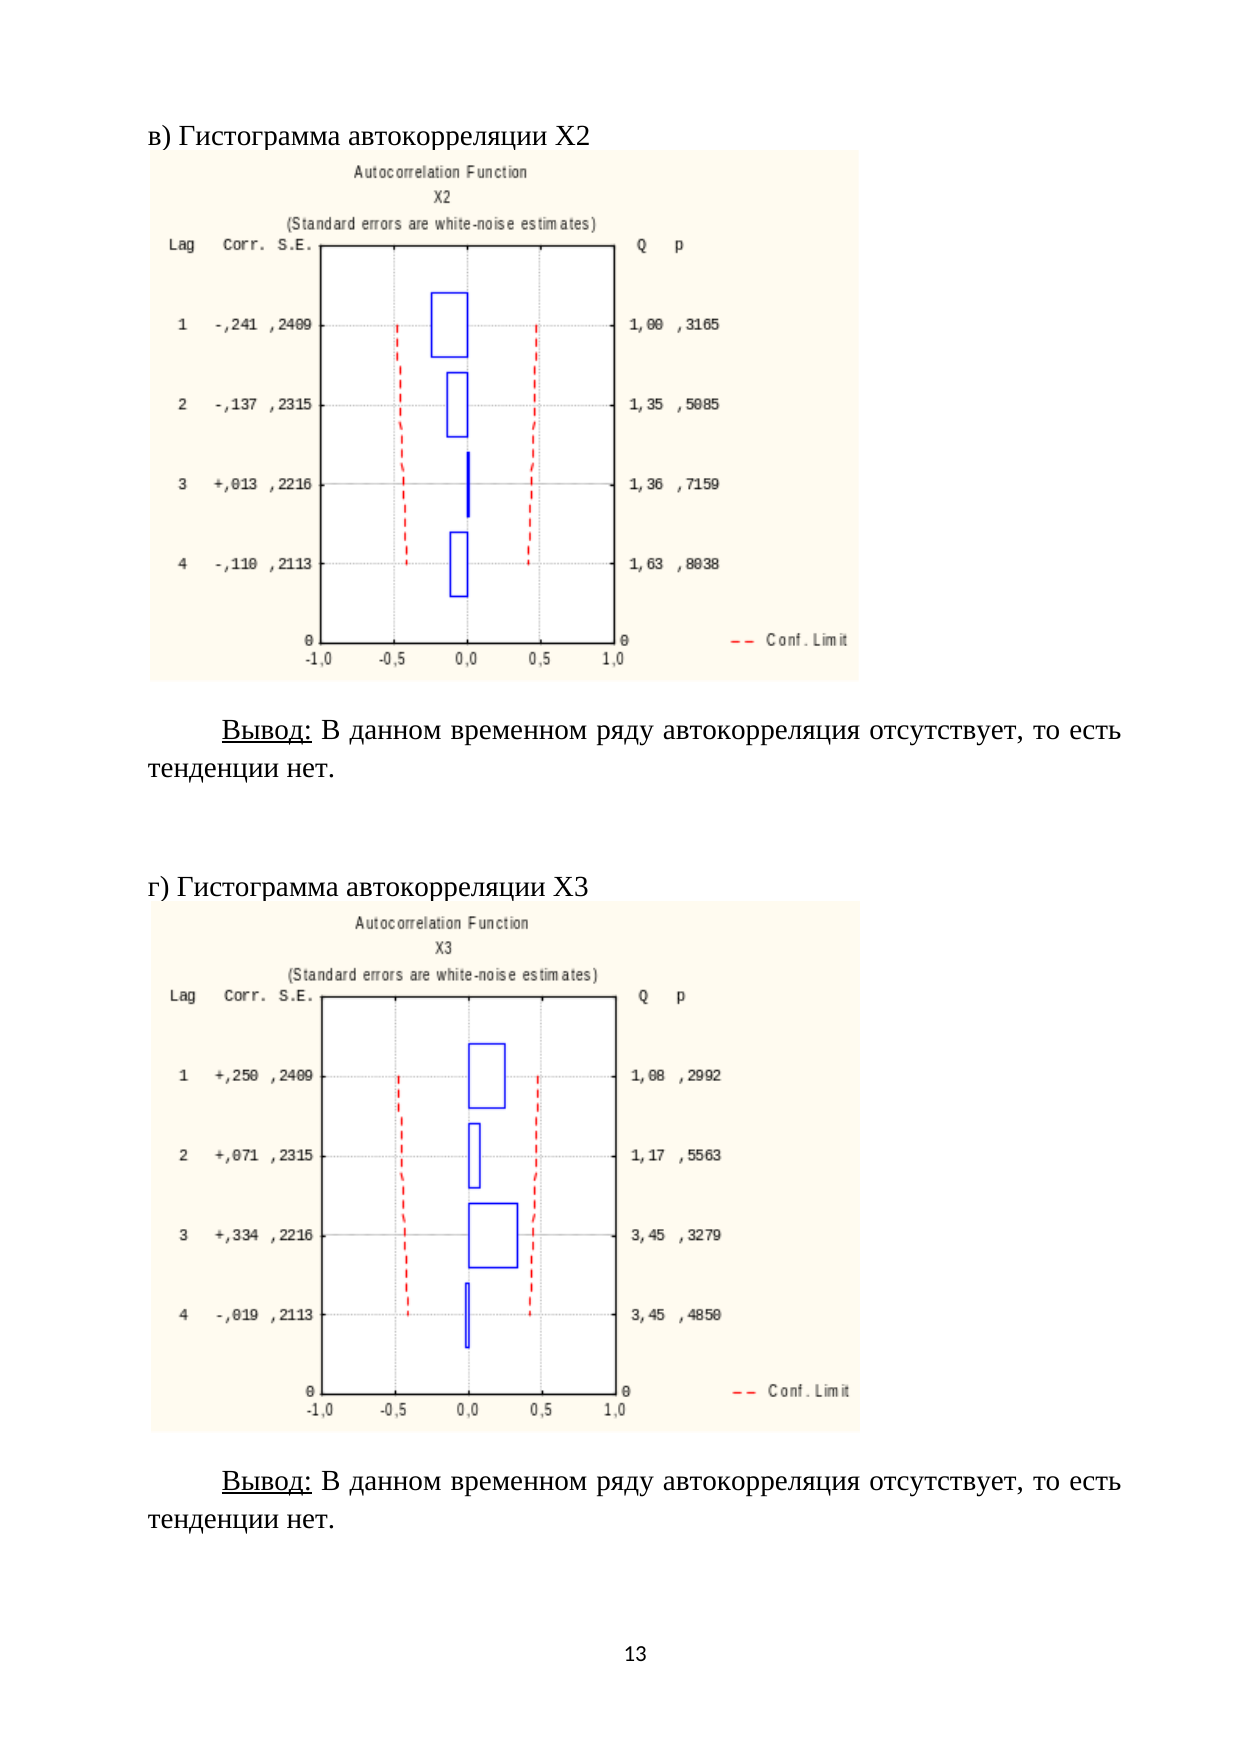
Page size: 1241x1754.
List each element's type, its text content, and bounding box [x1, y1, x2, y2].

text в) Гистограмма автокорреляции Х2 [148, 118, 1122, 152]
text Вывод: В данном временном ряду автокорреляция отсутствует, то есть тенденции нет. [148, 1463, 1122, 1535]
text Вывод: В данном временном ряду автокорреляция отсутствует, то есть тенденции нет. [148, 712, 1122, 784]
text г) Гистограмма автокорреляции Х3 [148, 869, 1122, 903]
